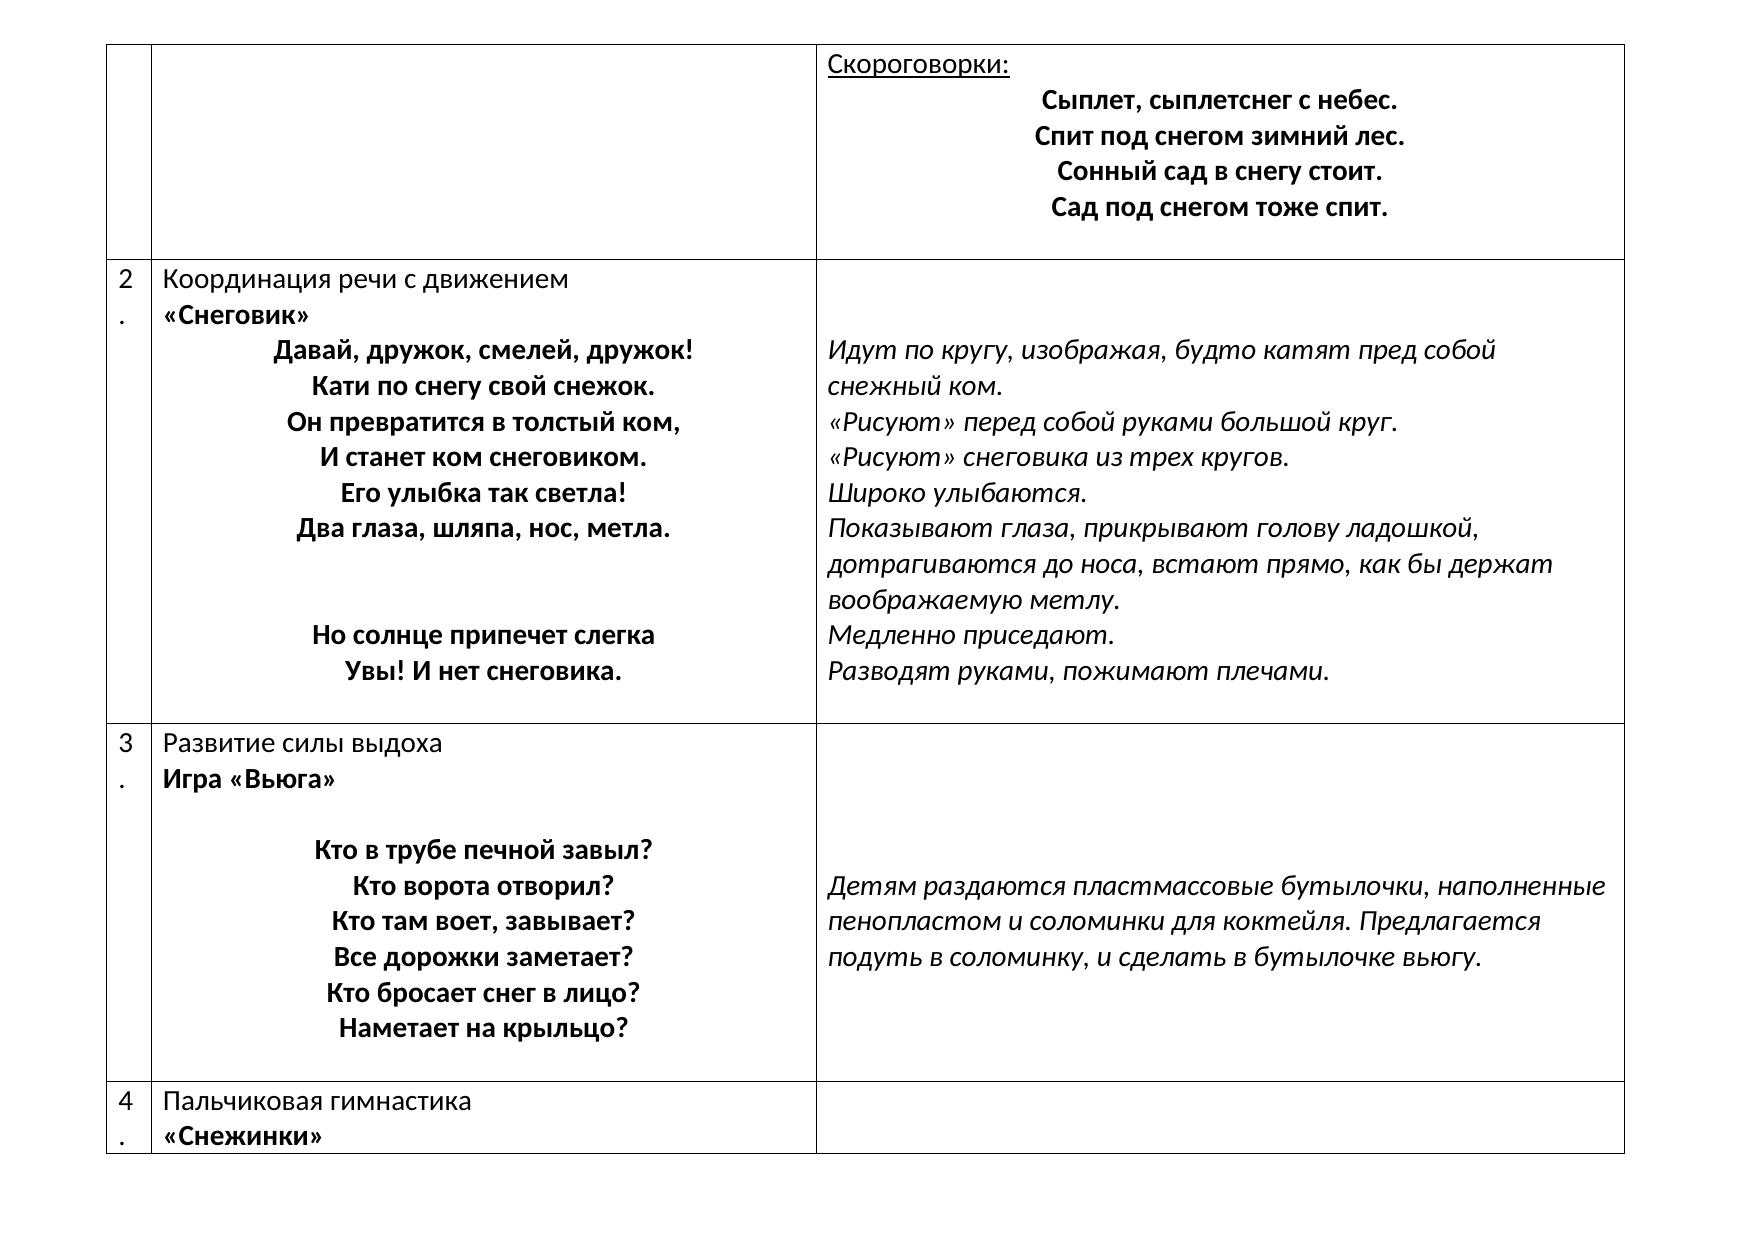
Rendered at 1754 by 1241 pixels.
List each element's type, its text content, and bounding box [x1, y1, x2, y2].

table_header 1. [107, 45, 151, 259]
table_cell Детям раздаются пластмассовые бутылочки, наполненные пенопластом и соломинки для коктейля. Предлагается подуть в соломинку, и сделать в бутылочке вьюгу. [817, 724, 1624, 1081]
table_cell 4. [107, 1082, 151, 1153]
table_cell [152, 1082, 816, 1153]
table_cell 2. [107, 260, 151, 723]
table_cell Идут по кругу, изображая, будто катят пред собой снежный ком. «Рисуют» перед собой руками большой круг. «Рисуют» снеговика из трех кругов. Широко улыбаются. Показывают глаза, прикрывают голову ладошкой, дотрагиваются до носа, встают прямо, как бы держат воображаемую метлу. Медленно приседают. Разводят руками, пожимают плечами. [817, 260, 1624, 723]
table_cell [817, 1082, 1624, 1153]
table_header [152, 45, 816, 259]
table_cell Развитие силы выдоха Игра «Вьюга» Кто в трубе печной завыл? Кто ворота отворил? Кто там воет, завывает? Все дорожки заметает? Кто бросает снег в лицо? Наметает на крыльцо? [152, 724, 816, 1081]
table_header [817, 45, 1624, 259]
table_cell 3. [107, 724, 151, 1081]
table_cell Координация речи с движением «Снеговик» Давай, дружок, смелей, дружок! Кати по снегу свой снежок. Он превратится в толстый ком, И станет ком снеговиком. Его улыбка так светла! Два глаза, шляпа, нос, метла. Но солнце припечет слегка Увы! И нет снеговика. [152, 260, 816, 723]
